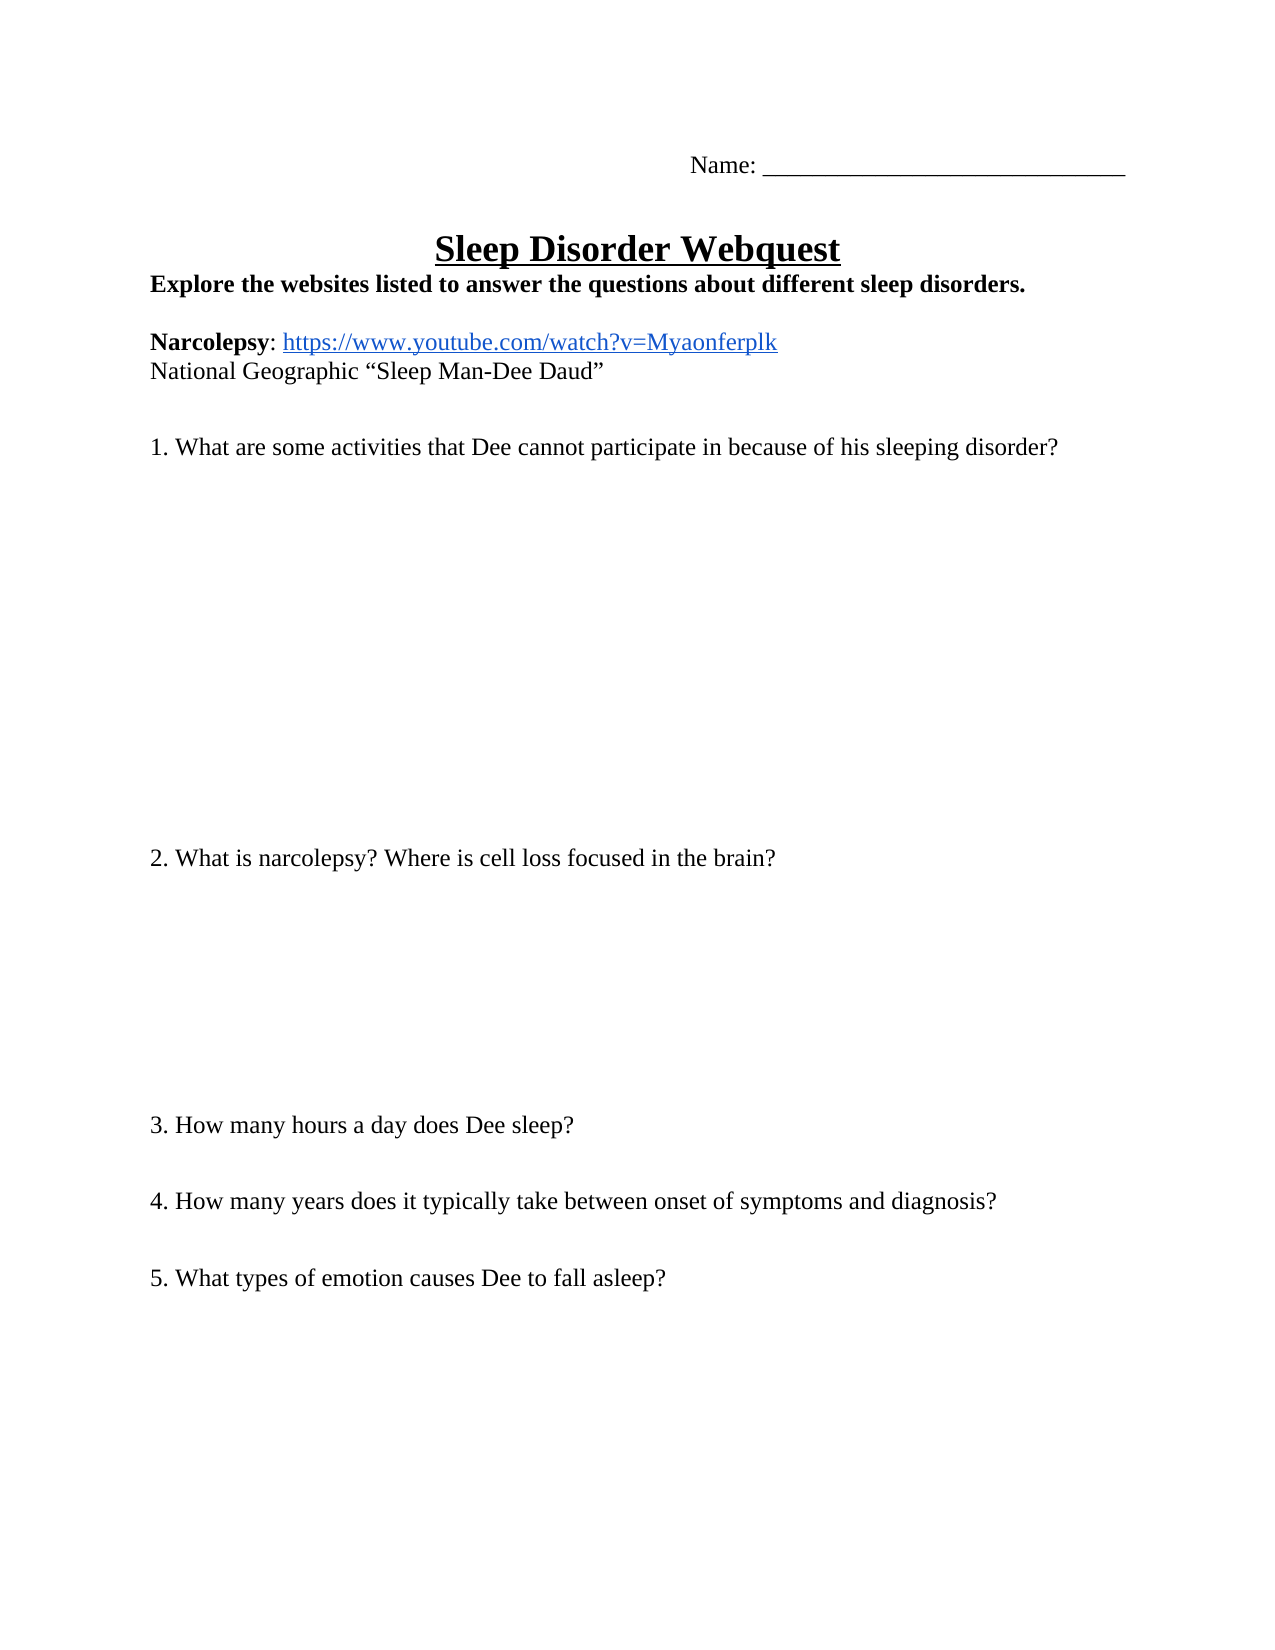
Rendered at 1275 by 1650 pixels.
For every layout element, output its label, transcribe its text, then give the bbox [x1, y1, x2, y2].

text 5. What types of emotion causes Dee to fall asleep? [150, 1263, 1125, 1292]
text Name: _____________________________ [150, 150, 1125, 179]
text Explore the websites listed to answer the questions about different sleep disorders. [150, 269, 1125, 298]
text 1. What are some activities that Dee cannot participate in because of his sleeping disorder? [150, 432, 1125, 461]
text National Geographic “Sleep Man-Dee Daud” [150, 356, 1125, 384]
text Narcolepsy: https://www.youtube.com/watch?v=Myaonferplk [150, 327, 1125, 356]
text Sleep Disorder Webquest [150, 226, 1125, 269]
text 3. How many hours a day does Dee sleep? [150, 1110, 1125, 1139]
text 2. What is narcolepsy? Where is cell loss focused in the brain? [150, 843, 1125, 871]
text 4. How many years does it typically take between onset of symptoms and diagnosis? [150, 1186, 1125, 1215]
